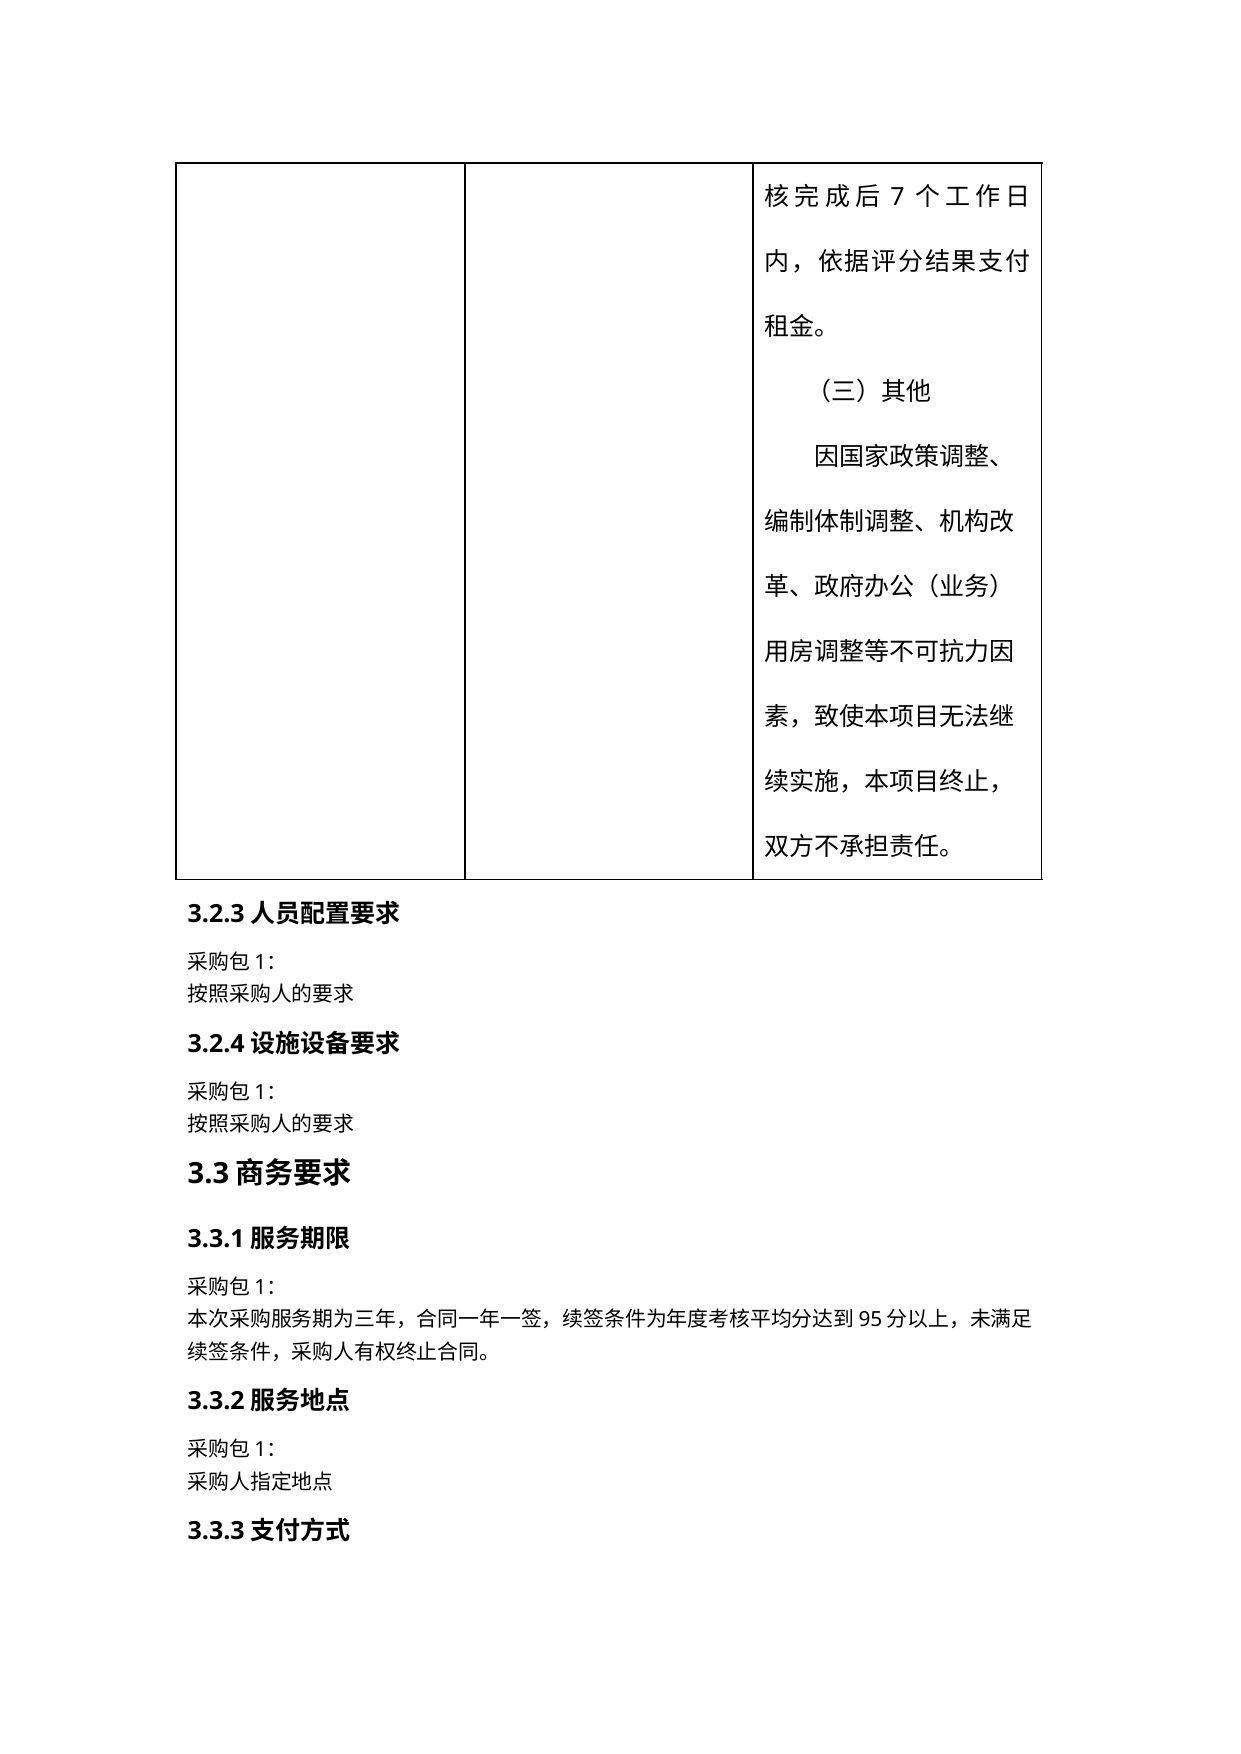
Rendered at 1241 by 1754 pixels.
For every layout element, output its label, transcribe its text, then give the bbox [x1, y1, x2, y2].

text 3.2.4设施设备要求 [187, 1010, 1053, 1075]
text 3.3.2服务地点 [187, 1368, 1053, 1433]
text 采购人指定地点 [187, 1465, 1053, 1498]
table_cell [754, 164, 1041, 878]
table_cell [466, 164, 752, 878]
text 采购包1： [187, 1075, 1053, 1108]
text 本次采购服务期为三年，合同一年一签，续签条件为年度考核平均分达到95分以上，未满足续签条件，采购人有权终止合同。 [187, 1303, 1053, 1368]
text 按照采购人的要求 [187, 1108, 1053, 1140]
text 按照采购人的要求 [187, 978, 1053, 1010]
text 3.3.3支付方式 [187, 1498, 1053, 1563]
text 采购包1： [187, 945, 1053, 978]
text 3.3.1服务期限 [187, 1205, 1053, 1270]
text 3.2.3人员配置要求 [187, 880, 1053, 945]
table_cell 1 [177, 164, 464, 878]
text 采购包1： [187, 1270, 1053, 1303]
text 3.3商务要求 [187, 1140, 1053, 1205]
text 采购包1： [187, 1433, 1053, 1465]
